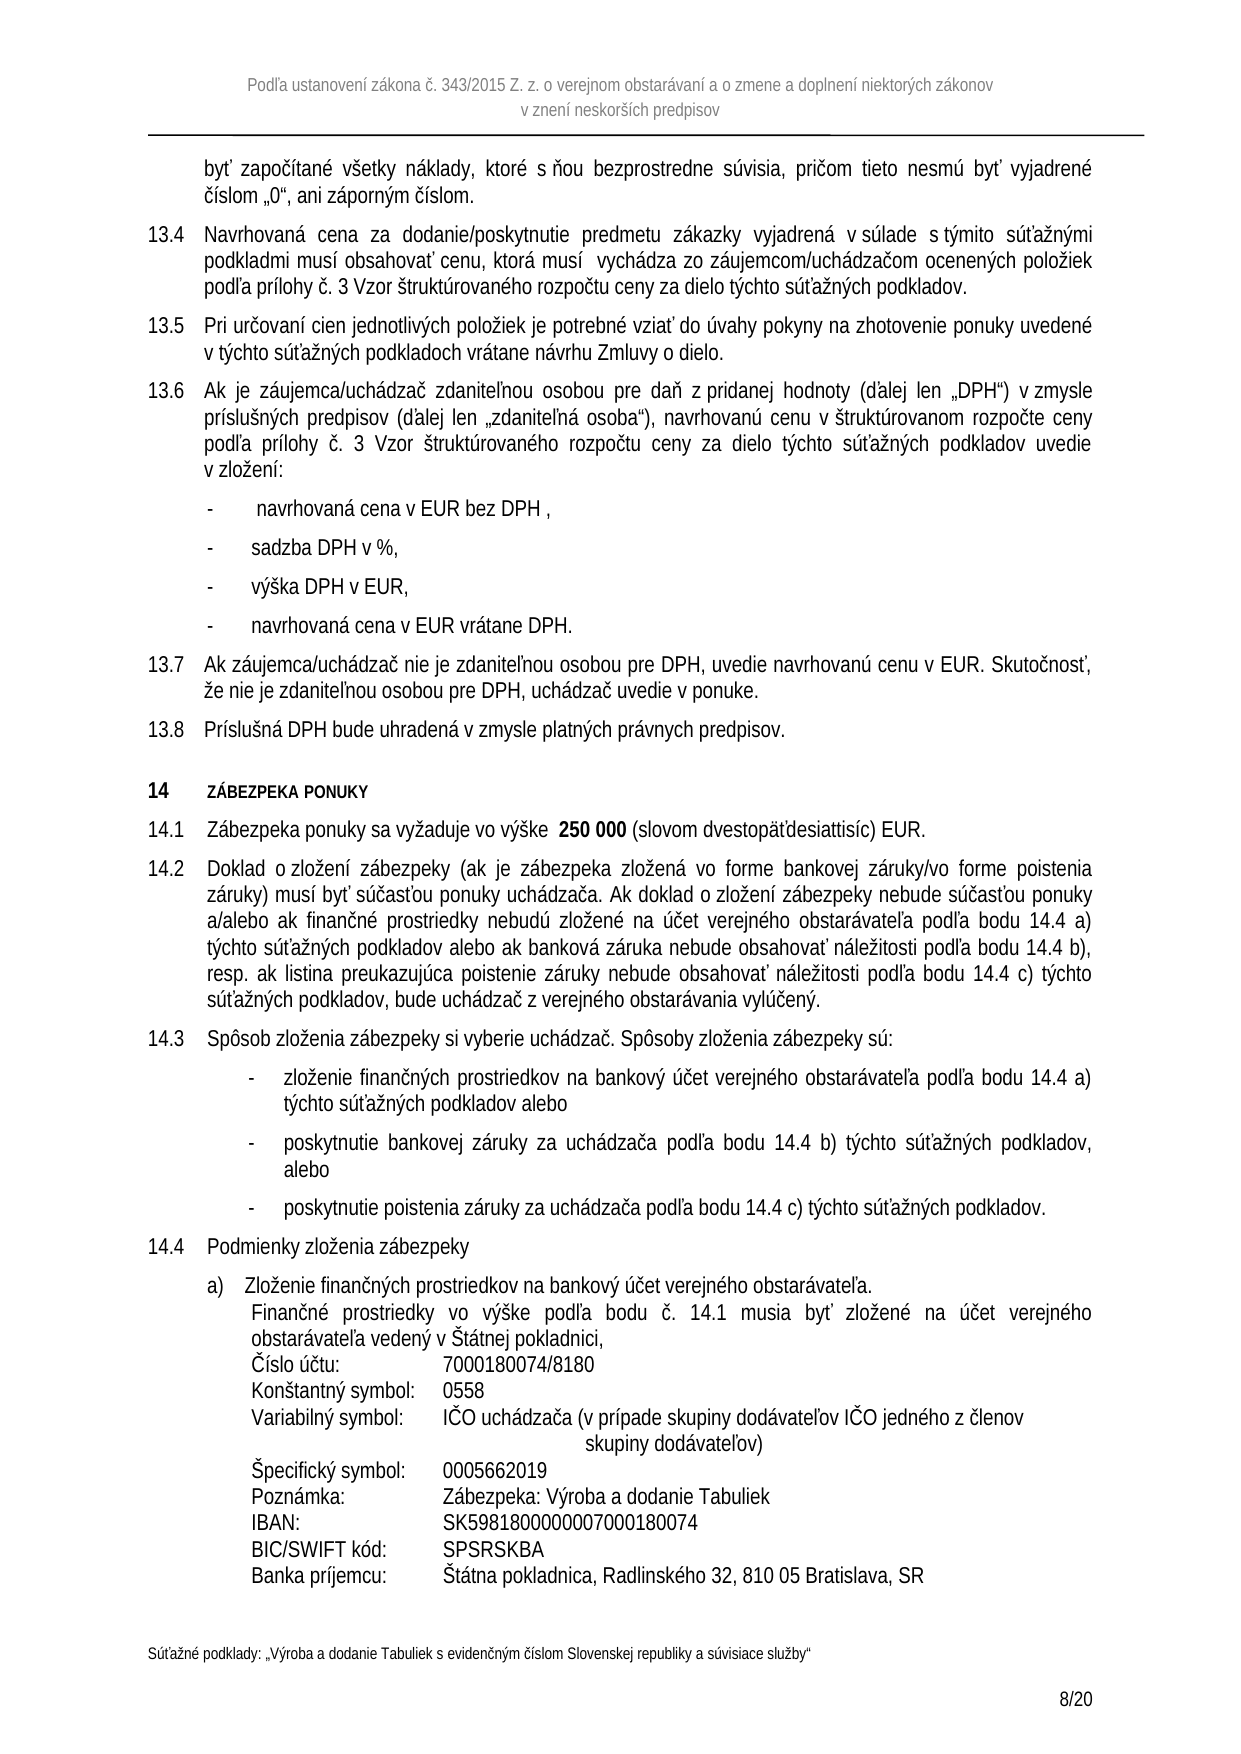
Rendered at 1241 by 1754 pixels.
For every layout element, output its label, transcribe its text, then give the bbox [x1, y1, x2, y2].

list výška DPH v EUR, [207, 573, 1092, 599]
text Konštantný symbol: 0558 [236, 1377, 1092, 1404]
list Zábezpeka ponuky sa vyžaduje vo výške 250 000 (slovom dvestopäťdesiattisíc) EUR. [148, 816, 1092, 842]
list zábezpeka ponuky [148, 777, 1092, 803]
list Ak záujemca/uchádzač nie je zdaniteľnou osobou pre DPH, uvedie navrhovanú cenu v EUR. Skutočnosť, že nie je zdaniteľnou osobou pre DPH, uchádzač uvedie v ponuke. [148, 651, 1092, 703]
text skupiny dodávateľov) [236, 1430, 1092, 1457]
list Doklad o zložení zábezpeky (ak je zábezpeka zložená vo forme bankovej záruky/vo forme poistenia záruky) musí byť súčasťou ponuky uchádzača. Ak doklad o zložení zábezpeky nebude súčasťou ponuky a/alebo ak finančné prostriedky nebudú zložené na účet verejného obstarávateľa podľa bodu 14.4 a) týchto súťažných podkladov alebo ak banková záruka nebude obsahovať náležitosti podľa bodu 14.4 b), resp. ak listina preukazujúca poistenie záruky nebude obsahovať náležitosti podľa bodu 14.4 c) týchto súťažných podkladov, bude uchádzač z verejného obstarávania vylúčený. [148, 854, 1092, 1013]
text Variabilný symbol: IČO uchádzača (v prípade skupiny dodávateľov IČO jedného z členov [236, 1404, 1092, 1430]
text Špecifický symbol: 0005662019 [236, 1457, 1092, 1483]
text Číslo účtu: 7000180074/8180 [236, 1351, 1092, 1377]
list Pri určovaní cien jednotlivých položiek je potrebné vziať do úvahy pokyny na zhotovenie ponuky uvedené v týchto súťažných podkladoch vrátane návrhu Zmluvy o dielo. [148, 312, 1092, 365]
list Zloženie finančných prostriedkov na bankový účet verejného obstarávateľa. [207, 1272, 1092, 1298]
text Poznámka: Zábezpeka: Výroba a dodanie Tabuliek [236, 1483, 1092, 1509]
list Spôsob zloženia zábezpeky si vyberie uchádzač. Spôsoby zloženia zábezpeky sú: [148, 1025, 1092, 1051]
list navrhovaná cena v EUR vrátane DPH. [207, 612, 1092, 638]
text Banka príjemcu: Štátna pokladnica, Radlinského 32, 810 05 Bratislava, SR [236, 1562, 1092, 1588]
list zloženie finančných prostriedkov na bankový účet verejného obstarávateľa podľa bodu 14.4 a) týchto súťažných podkladov alebo [248, 1064, 1092, 1117]
list poskytnutie poistenia záruky za uchádzača podľa bodu 14.4 c) týchto súťažných podkladov. [248, 1194, 1092, 1221]
text Finančné prostriedky vo výške podľa bodu č. 14.1 musia byť zložené na účet verejného obstarávateľa vedený v Štátnej pokladnici, [251, 1298, 1092, 1351]
list navrhovaná cena v EUR bez DPH , [207, 495, 1092, 522]
list Podmienky zloženia zábezpeky [148, 1233, 1092, 1259]
list Ak je záujemca/uchádzač zdaniteľnou osobou pre daň z pridanej hodnoty (ďalej len „DPH“) v zmysle príslušných predpisov (ďalej len „zdaniteľná osoba“), navrhovanú cenu v štruktúrovanom rozpočte ceny podľa prílohy č. 3 Vzor štruktúrovaného rozpočtu ceny za dielo týchto súťažných podkladov uvedie v zložení: [148, 377, 1092, 483]
text BIC/SWIFT kód: SPSRSKBA [236, 1536, 1092, 1562]
text IBAN: SK5981800000007000180074 [236, 1509, 1092, 1536]
title poskytnutie bankovej záruky za uchádzača podľa bodu 14.4 b) týchto súťažných podkladov, alebo [248, 1129, 1092, 1182]
list Navrhovaná cena za dodanie/poskytnutie predmetu zákazky vyjadrená v súlade s týmito súťažnými podkladmi musí obsahovať cenu, ktorá musí vychádza zo záujemcom/uchádzačom ocenených položiek podľa prílohy č. 3 Vzor štruktúrovaného rozpočtu ceny za dielo týchto súťažných podkladov. [148, 221, 1092, 299]
list sadzba DPH v %, [207, 534, 1092, 560]
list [148, 155, 1092, 208]
list Príslušná DPH bude uhradená v zmysle platných právnych predpisov. [148, 716, 1092, 742]
